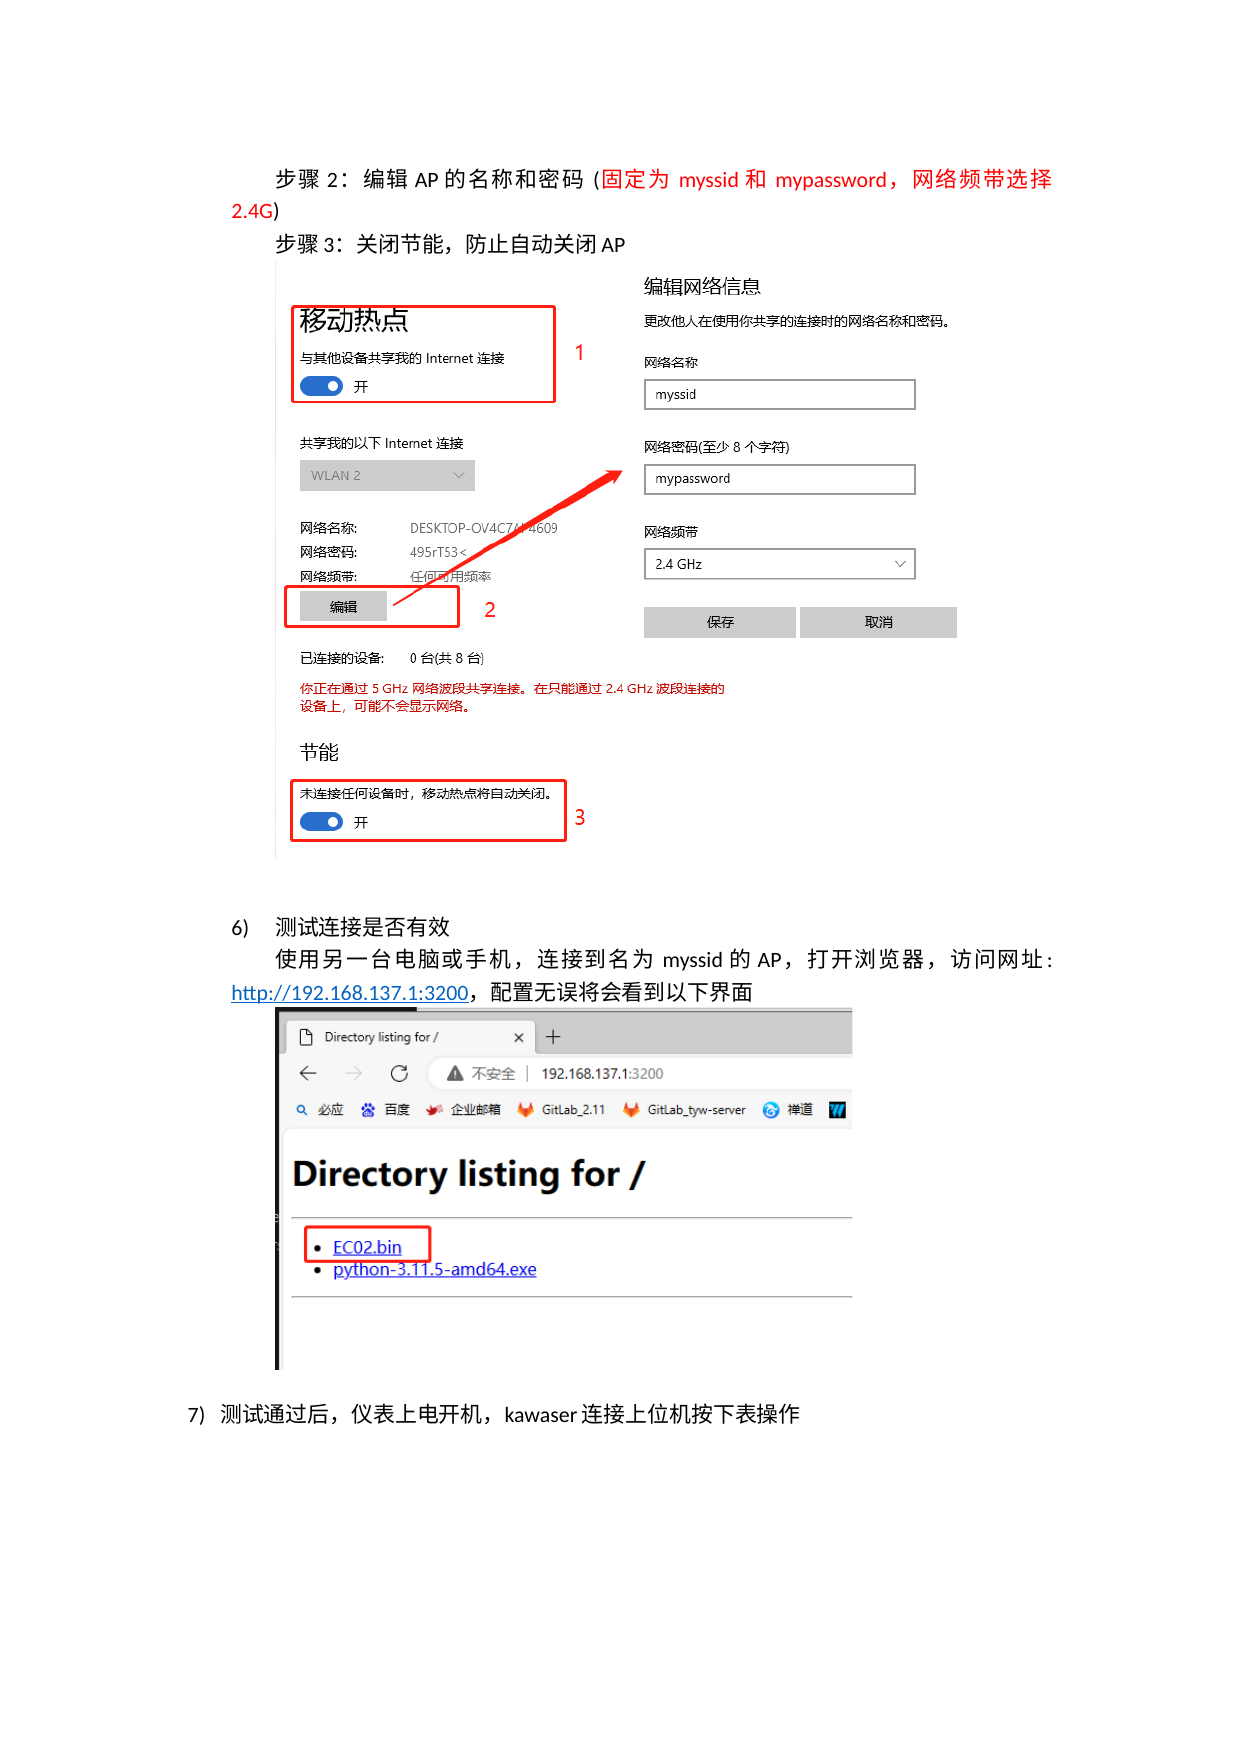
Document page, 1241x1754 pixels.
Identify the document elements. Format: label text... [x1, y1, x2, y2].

text 步骤2：编辑AP的名称和密码 (固定为 myssid和 mypassword，网络频带选择2.4G) [231, 162, 1053, 227]
text 使用另一台电脑或手机，连接到名为myssid的AP，打开浏览器，访问网址: http://192.168.137.1:3200，配置无误将会看到以下界面 [231, 942, 1053, 1007]
picture [275, 1007, 853, 1370]
text 步骤3：关闭节能，防止自动关闭AP [231, 227, 1053, 259]
picture [275, 259, 1003, 864]
list 测试通过后，仪表上电开机，kawaser连接上位机按下表操作 [187, 1397, 1053, 1429]
list 测试连接是否有效 [187, 909, 1053, 942]
